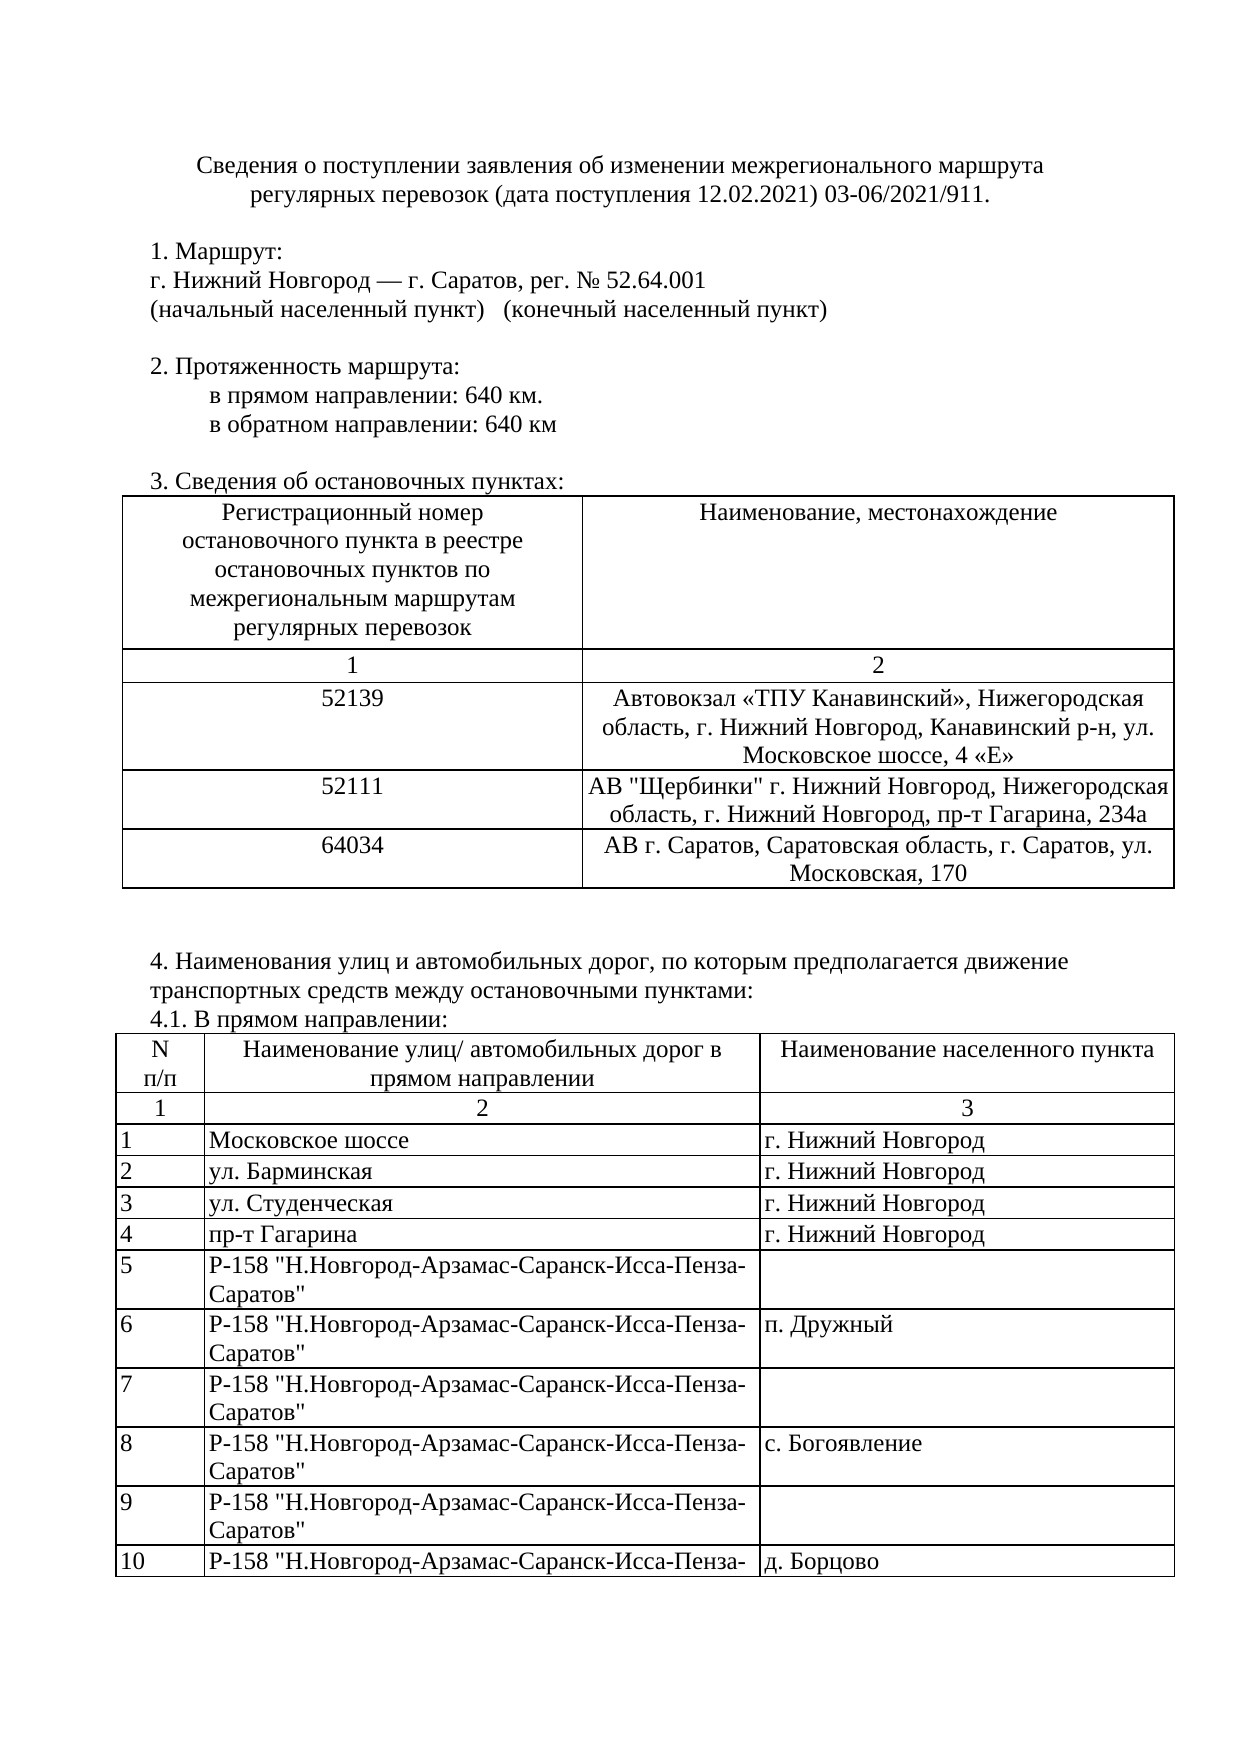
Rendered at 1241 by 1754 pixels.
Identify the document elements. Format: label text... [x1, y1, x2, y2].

table_cell 10 [117, 1546, 204, 1576]
table_header Наименование улиц/ автомобильных дорог в прямом направлении [205, 1034, 759, 1092]
text 4. Наименования улиц и автомобильных дорог, по которым предполагается движение транспортных средств между остановочными пунктами: [150, 946, 1090, 1004]
table_cell п. Дружный [761, 1310, 1174, 1367]
table_cell 1 [117, 1125, 204, 1154]
table_cell 2 [117, 1156, 204, 1186]
table_cell Р-158 "Н.Новгород-Арзамас-Саранск-Исса-Пенза-Саратов" [205, 1310, 759, 1367]
table_cell 1 [117, 1093, 204, 1123]
table_cell 5 [117, 1251, 204, 1308]
table_cell [761, 1369, 1174, 1426]
table_cell Автовокзал «ТПУ Канавинский», Нижегородская область, г. Нижний Новгород, Канавинский р-н, ул. Московское шоссе, 4 «Е» [583, 683, 1173, 769]
text 1. Маршрут: [150, 236, 1090, 265]
text в обратном направлении: 640 км [150, 409, 1090, 437]
table_cell пр-т Гагарина [205, 1219, 759, 1249]
table_cell Р-158 "Н.Новгород-Арзамас-Саранск-Исса-Пенза-Саратов" [205, 1251, 759, 1308]
text в прямом направлении: 640 км. [150, 380, 1090, 409]
table_cell 4 [117, 1219, 204, 1249]
text 4.1. В прямом направлении: [150, 1004, 1090, 1033]
table_cell 2 [583, 650, 1173, 681]
table_cell 52111 [123, 771, 582, 828]
table_cell г. Нижний Новгород [761, 1156, 1174, 1186]
table_cell 6 [117, 1310, 204, 1367]
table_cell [205, 1428, 759, 1485]
table_cell [761, 1251, 1174, 1308]
table_cell г. Нижний Новгород [761, 1188, 1174, 1217]
text (начальный населенный пункт) (конечный населенный пункт) [150, 294, 1090, 322]
table_cell 7 [117, 1369, 204, 1426]
table_cell 52139 [123, 683, 582, 769]
table_cell 3 [117, 1188, 204, 1217]
table_header Наименование населенного пункта [761, 1034, 1174, 1092]
table_cell 2 [205, 1093, 759, 1123]
text Сведения о поступлении заявления об изменении межрегионального маршрута регулярных перевозок (дата поступления 12.02.2021) 03-06/2021/911. [150, 150, 1090, 207]
table_cell с. Богоявление [761, 1428, 1174, 1485]
table_cell 1 [123, 650, 582, 681]
table_cell 9 [117, 1487, 204, 1544]
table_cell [205, 1487, 759, 1544]
table_cell АВ "Щербинки" г. Нижний Новгород, Нижегородская область, г. Нижний Новгород, пр-т Гагарина, 234а [583, 771, 1173, 828]
table_header Наименование, местонахождение [583, 497, 1173, 648]
table_header N п/п [117, 1034, 204, 1092]
text 3. Сведения об остановочных пунктах: [150, 466, 1090, 495]
table_cell Московское шоссе [205, 1125, 759, 1154]
text 2. Протяженность маршрута: [150, 351, 1090, 380]
table_cell АВ г. Саратов, Саратовская область, г. Саратов, ул. Московская, 170 [583, 830, 1173, 887]
table_cell ул. Студенческая [205, 1188, 759, 1217]
table_cell г. Нижний Новгород [761, 1219, 1174, 1249]
table_cell [761, 1487, 1174, 1544]
table_cell 8 [117, 1428, 204, 1485]
table_cell ул. Барминская [205, 1156, 759, 1186]
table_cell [205, 1546, 759, 1576]
text г. Нижний Новгород — г. Саратов, рег. № 52.64.001 [150, 265, 1090, 294]
table_cell 3 [761, 1093, 1174, 1123]
table_header Регистрационный номер остановочного пункта в реестре остановочных пунктов по межрегиональным маршрутам регулярных перевозок [123, 497, 582, 648]
table_cell Р-158 "Н.Новгород-Арзамас-Саранск-Исса-Пенза-Саратов" [205, 1369, 759, 1426]
table_cell д. Борцово [761, 1546, 1174, 1576]
table_cell г. Нижний Новгород [761, 1125, 1174, 1154]
table_cell 64034 [123, 830, 582, 887]
